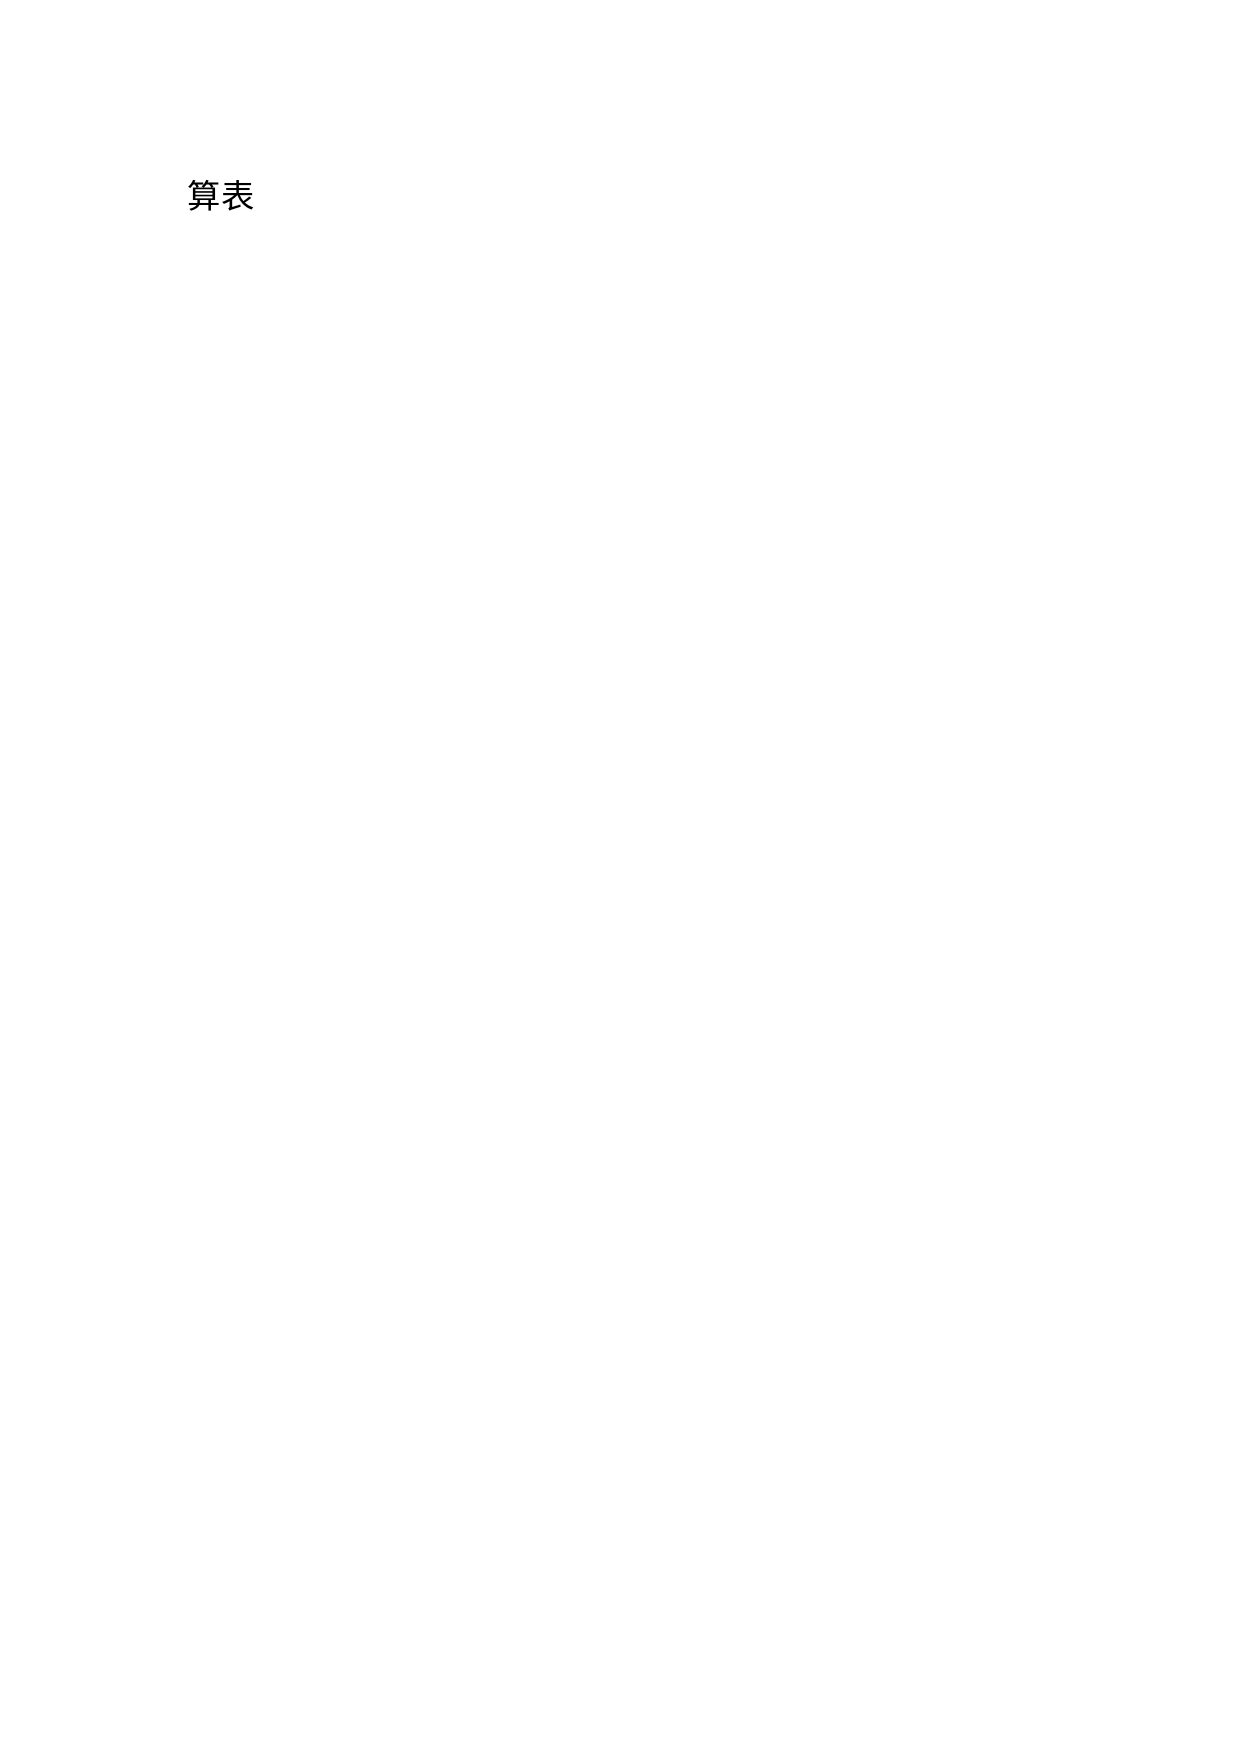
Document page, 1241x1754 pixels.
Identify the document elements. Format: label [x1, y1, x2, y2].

text [187, 162, 1053, 227]
